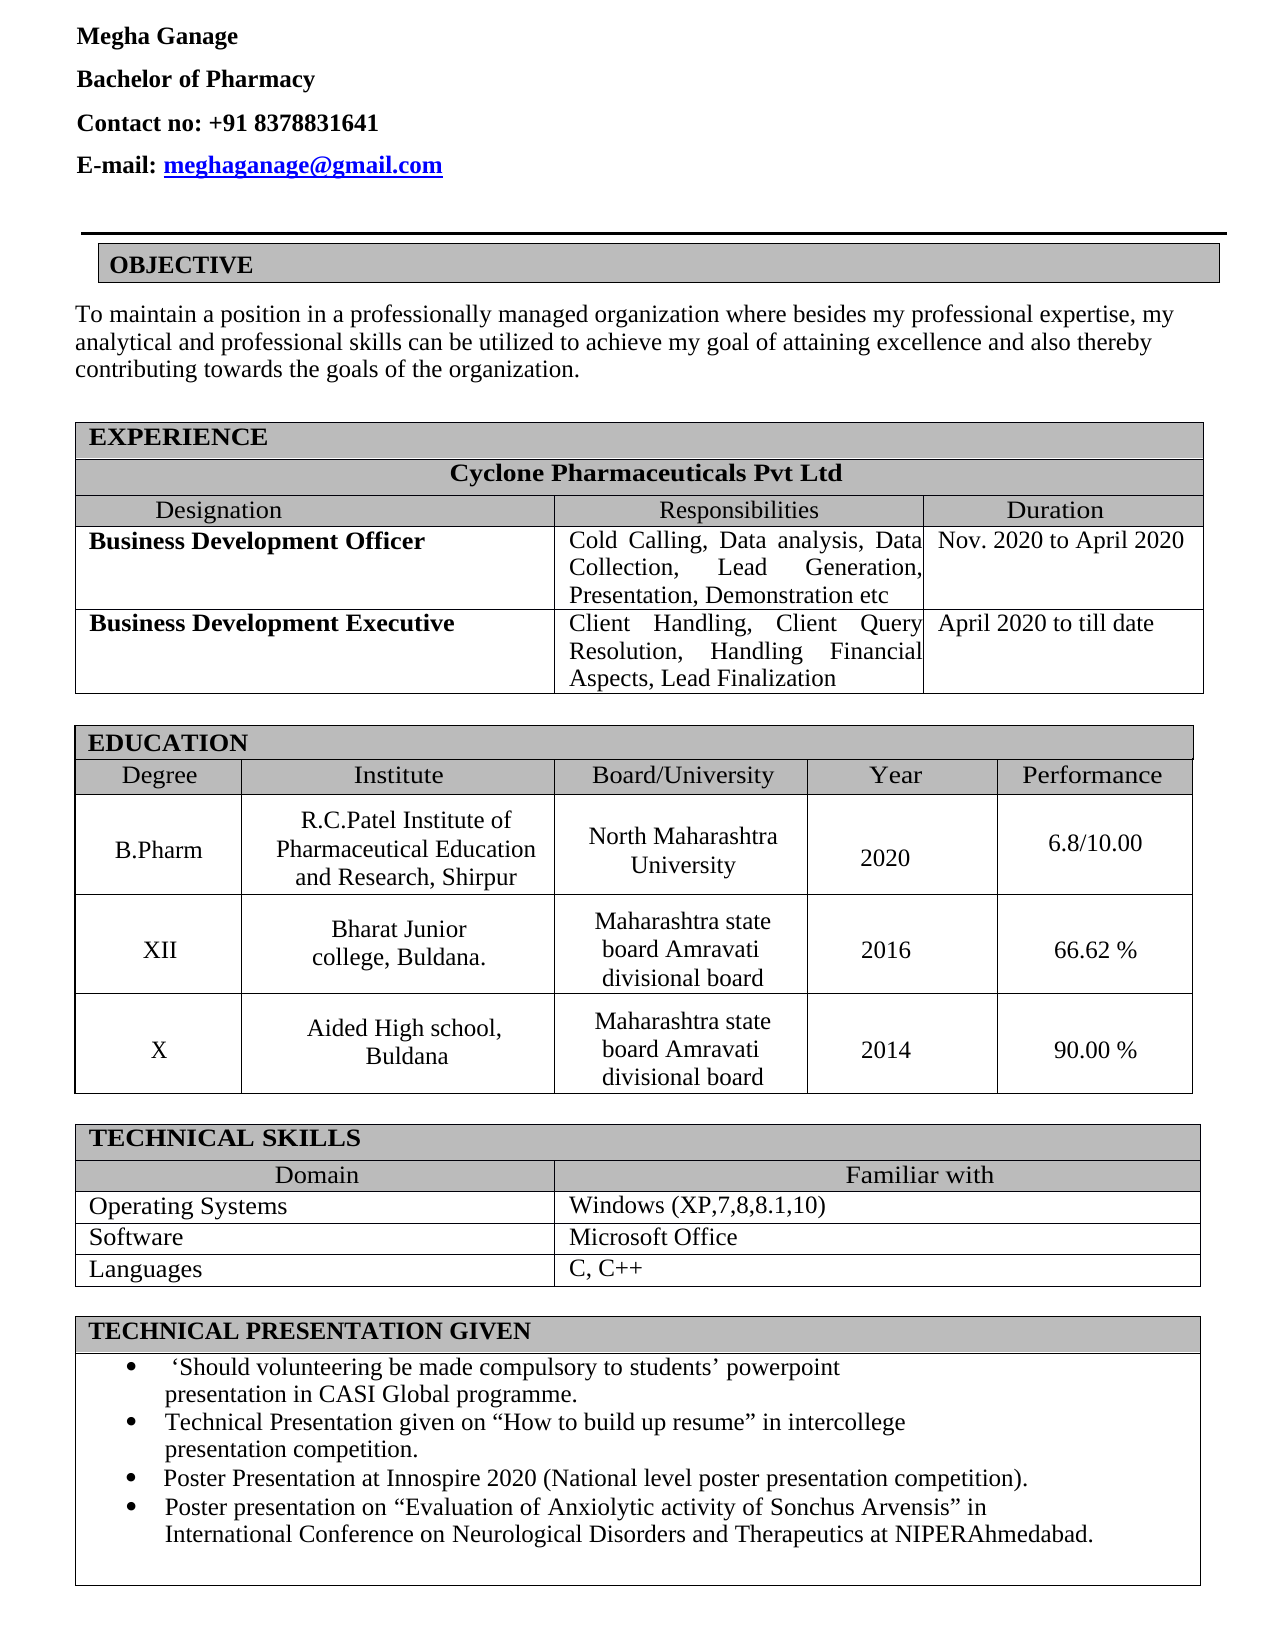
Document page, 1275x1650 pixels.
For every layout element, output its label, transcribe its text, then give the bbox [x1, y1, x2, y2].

table_cell Cold Calling, Data analysis, Data Collection, Lead Generation, Presentation, Demonstration etc [555, 527, 923, 608]
table_cell Operating Systems [76, 1192, 554, 1223]
table_cell X [76, 994, 241, 1093]
table_header TECHNICAL PRESENTATION GIVEN [76, 1317, 1200, 1352]
table_cell 6.8/10.00 [998, 795, 1192, 894]
table_cell Degree [76, 760, 241, 794]
table_cell Windows (XP,7,8,8.1,10) [555, 1192, 1200, 1223]
table_cell Nov. 2020 to April 2020 [924, 527, 1203, 608]
table_cell Cyclone Pharmaceuticals Pvt Ltd [76, 460, 1203, 495]
table_cell Year [808, 760, 997, 794]
table_cell North Maharashtra University [555, 795, 807, 894]
table_cell Software [76, 1224, 554, 1254]
table_cell 2016 [808, 895, 997, 993]
table_cell Languages [76, 1255, 554, 1286]
table_cell 2020 [808, 795, 997, 894]
table_cell Business Development Executive [76, 610, 554, 692]
table_cell 2014 [808, 994, 997, 1093]
table_cell Duration [924, 496, 1203, 526]
table_header TECHNICAL SKILLS [76, 1125, 1200, 1160]
table_cell April 2020 to till date [924, 610, 1203, 692]
table_cell Microsoft Office [555, 1224, 1200, 1254]
table_cell B.Pharm [76, 795, 241, 894]
table_cell XII [76, 895, 241, 993]
table_cell Performance [998, 760, 1192, 794]
table_cell Maharashtra state board Amravati divisional board [555, 895, 807, 993]
text To maintain a position in a professionally managed organization where besides my professional expertise, my analytical and professional skills can be utilized to achieve my goal of attaining excellence and also thereby contributing towards the goals of the organization. [75, 301, 1174, 383]
table_cell Institute [242, 760, 554, 794]
table_cell C, C++ [555, 1255, 1200, 1286]
table_cell Business Development Officer [76, 527, 554, 608]
table_cell 66.62 % [998, 895, 1192, 993]
table_cell Bharat Junior college, Buldana. [242, 895, 554, 993]
table_cell 90.00 % [998, 994, 1192, 1093]
table_cell ‘Should volunteering be made compulsory to students’ powerpoint presentation in CASI Global programme. Technical Presentation given on “How to build up resume” in intercollege presentation competition. Poster Presentation at Innospire 2020 (National level poster presentation competition). Poster presentation on “Evaluation of Anxiolytic activity of Sonchus Arvensis” in International Conference on Neurological Disorders and Therapeutics at NIPERAhmedabad. [76, 1354, 1200, 1585]
table_cell Responsibilities [555, 496, 923, 526]
table_cell R.C.Patel Institute of Pharmaceutical Education and Research, Shirpur [242, 795, 554, 894]
table_cell Client Handling, Client Query Resolution, Handling Financial Aspects, Lead Finalization [555, 610, 923, 692]
table_header EDUCATION [76, 726, 1193, 759]
table_cell Domain [76, 1161, 554, 1191]
table_cell Aided High school, Buldana [242, 994, 554, 1093]
table_cell Board/University [555, 760, 807, 794]
table_cell Designation [76, 496, 554, 526]
table_cell Familiar with [555, 1161, 1200, 1191]
table_header EXPERIENCE [76, 423, 1203, 458]
table_cell Maharashtra state board Amravati divisional board [555, 994, 807, 1093]
